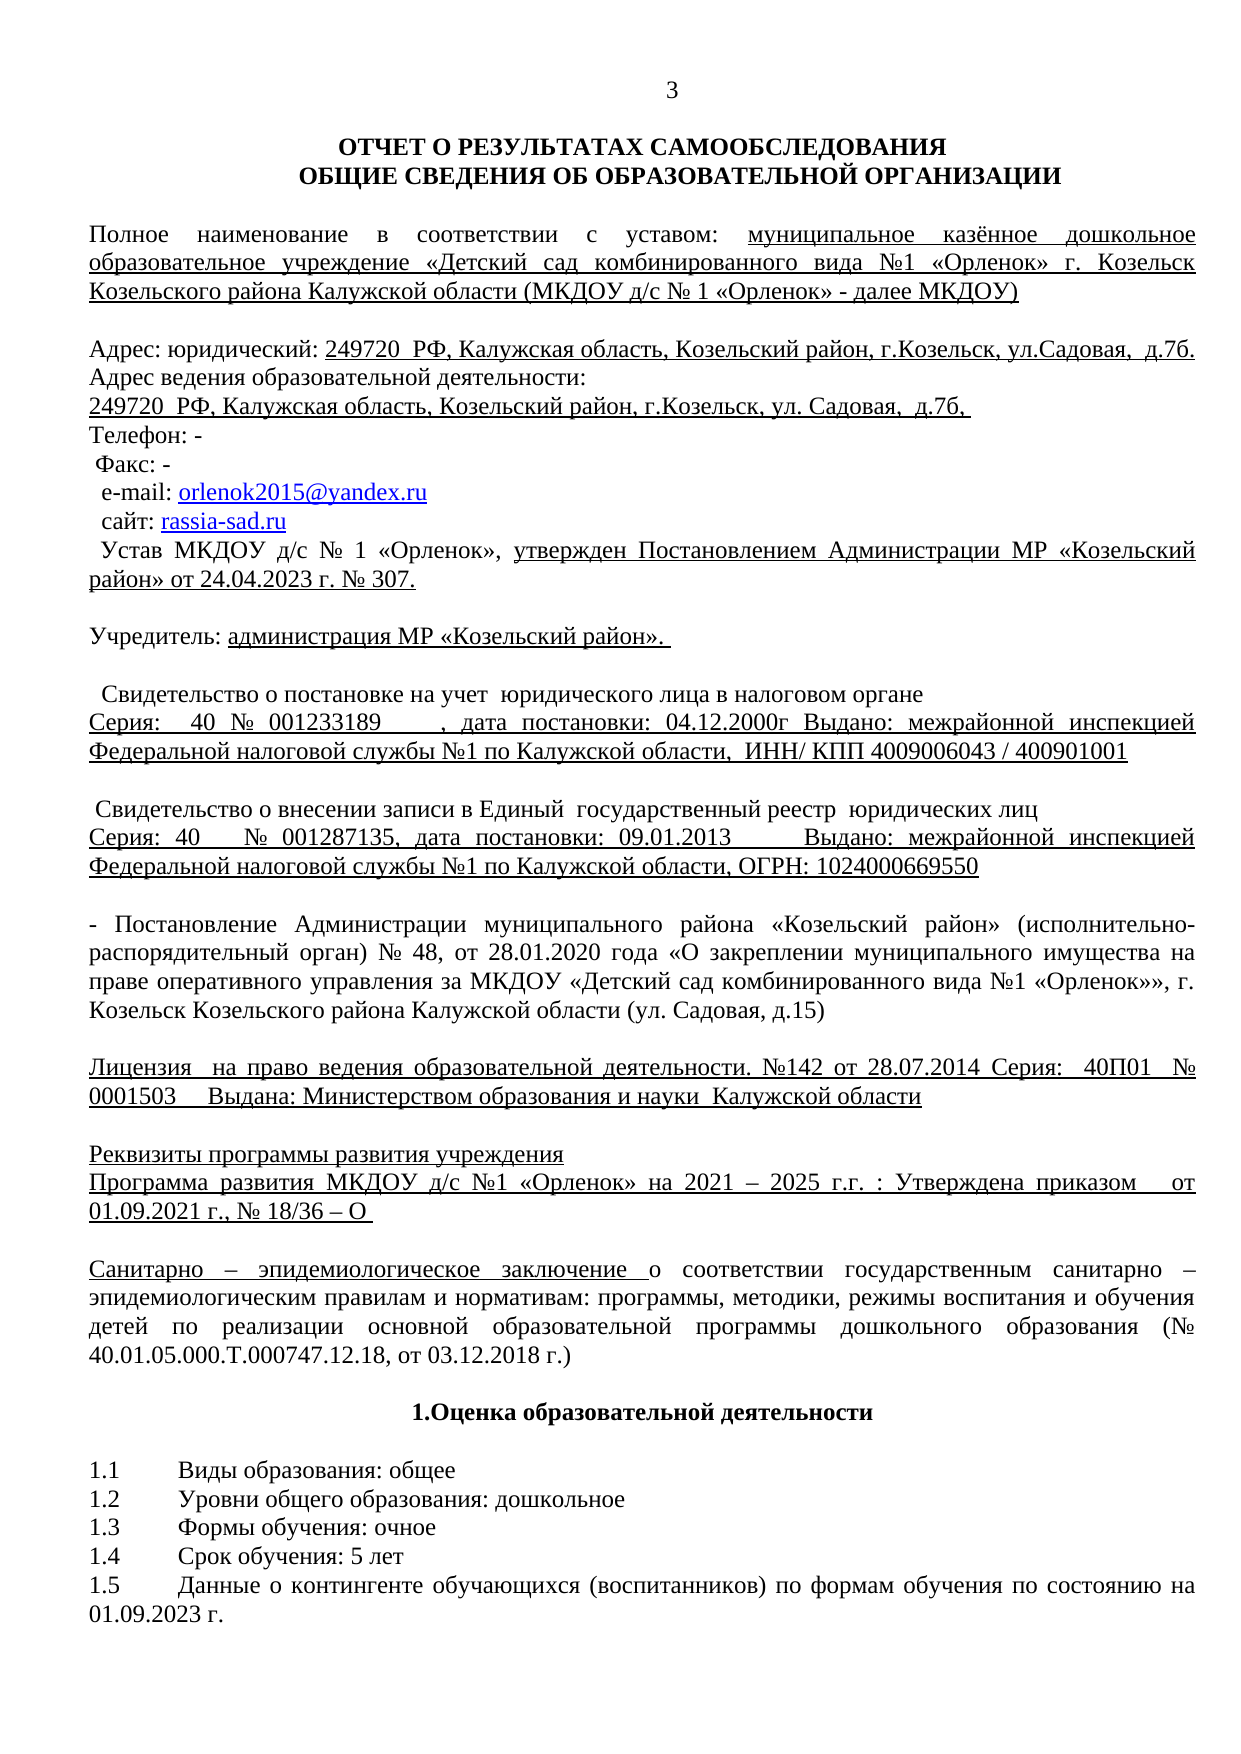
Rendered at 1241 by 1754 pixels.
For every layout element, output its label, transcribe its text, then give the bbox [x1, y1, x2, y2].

text Телефон: - [89, 420, 1196, 449]
text Лицензия на право ведения образовательной деятельности. №142 от 28.07.2014 Серия: 40П01 № 0001503 Выдана: Министерством образования и науки Калужской области [89, 1079, 1196, 1110]
text Учредитель: администрация МР «Козельский район». [89, 621, 1196, 650]
text ОТЧЕТ О РЕЗУЛЬТАТАХ САМООБСЛЕДОВАНИЯ [89, 132, 1196, 161]
text - Постановление Администрации муниципального района «Козельский район» (исполнительно-распорядительный орган) № 48, от 28.01.2020 года «О закреплении муниципального имущества на праве оперативного управления за МКДОУ «Детский сад комбинированного вида №1 «Орленок»», г. Козельск Козельского района Калужской области (ул. Садовая, д.15) [89, 909, 1196, 1024]
list Виды образования: общее [89, 1455, 1196, 1484]
text Устав МКДОУ д/с № 1 «Орленок», утвержден Постановлением Администрации МР «Козельский район» от 24.04.2023 г. № 307. [89, 535, 1196, 592]
text Свидетельство о внесении записи в Единый государственный реестр юридических лиц [89, 794, 1196, 822]
text Реквизиты программы развития учреждения [89, 1139, 1196, 1167]
list Формы обучения: очное [89, 1512, 1196, 1541]
text ОБЩИЕ СВЕДЕНИЯ ОБ ОБРАЗОВАТЕЛЬНОЙ ОРГАНИЗАЦИИ [164, 161, 1196, 190]
text 1.Оценка образовательной деятельности [89, 1397, 1196, 1426]
text Программа развития МКДОУ д/с №1 «Орленок» на 2021 – 2025 г.г. : Утверждена приказом от 01.09.2021 г., № 18/36 – О [89, 1194, 1196, 1225]
text e-mail: orlenok2015@yandex.ru [89, 477, 1196, 506]
text Серия: 40 № 001233189 , дата постановки: 04.12.2000г Выдано: межрайонной инспекцией Федеральной налоговой службы №1 по Калужской области, ИНН/ КПП 4009006043 / 400901001 [89, 734, 1196, 765]
list Уровни общего образования: дошкольное [89, 1484, 1196, 1512]
text Серия: 40 № 001287135, дата постановки: 09.01.2013 Выдано: межрайонной инспекцией Федеральной налоговой службы №1 по Калужской области, ОГРН: 1024000669550 [89, 822, 1196, 880]
text Лицензия на право ведения образовательной деятельности. №142 от 28.07.2014 Серия: 40П01 № 0001503 Выдана: Министерством образования и науки Калужской области [89, 1052, 1196, 1077]
text Адрес: юридический: 249720 РФ, Калужская область, Козельский район, г.Козельск, ул.Садовая, д.7б. [89, 334, 1196, 362]
text Свидетельство о постановке на учет юридического лица в налоговом органе [89, 679, 1196, 707]
text Санитарно – эпидемиологическое заключение о соответствии государственным санитарно – эпидемиологическим правилам и нормативам: программы, методики, режимы воспитания и обучения детей по реализации основной образовательной программы дошкольного образования (№ 40.01.05.000.Т.000747.12.18, от 03.12.2018 г.) [89, 1254, 1196, 1369]
list Данные о контингенте обучающихся (воспитанников) по формам обучения по состоянию на 01.09.2023 г. [89, 1570, 1196, 1627]
list Срок обучения: 5 лет [89, 1541, 1196, 1570]
text Серия: 40 № 001233189 , дата постановки: 04.12.2000г Выдано: межрайонной инспекцией Федеральной налоговой службы №1 по Калужской области, ИНН/ КПП 4009006043 / 400901001 [89, 707, 1196, 732]
text Полное наименование в соответствии с уставом: муниципальное казённое дошкольное образовательное учреждение «Детский сад комбинированного вида №1 «Орленок» г. Козельск Козельского района Калужской области (МКДОУ д/с № 1 «Орленок» - далее МКДОУ) [89, 274, 1196, 305]
text Факс: - [89, 449, 1196, 477]
text Адрес ведения образовательной деятельности: [89, 362, 1196, 391]
text Программа развития МКДОУ д/с №1 «Орленок» на 2021 – 2025 г.г. : Утверждена приказом от 01.09.2021 г., № 18/36 – О [89, 1167, 1196, 1192]
text сайт: rassia-sad.ru [89, 506, 1196, 535]
text 249720 РФ, Калужская область, Козельский район, г.Козельск, ул. Садовая, д.7б, [89, 391, 1196, 420]
text Полное наименование в соответствии с уставом: муниципальное казённое дошкольное образовательное учреждение «Детский сад комбинированного вида №1 «Орленок» г. Козельск Козельского района Калужской области (МКДОУ д/с № 1 «Орленок» - далее МКДОУ) [89, 219, 1196, 272]
